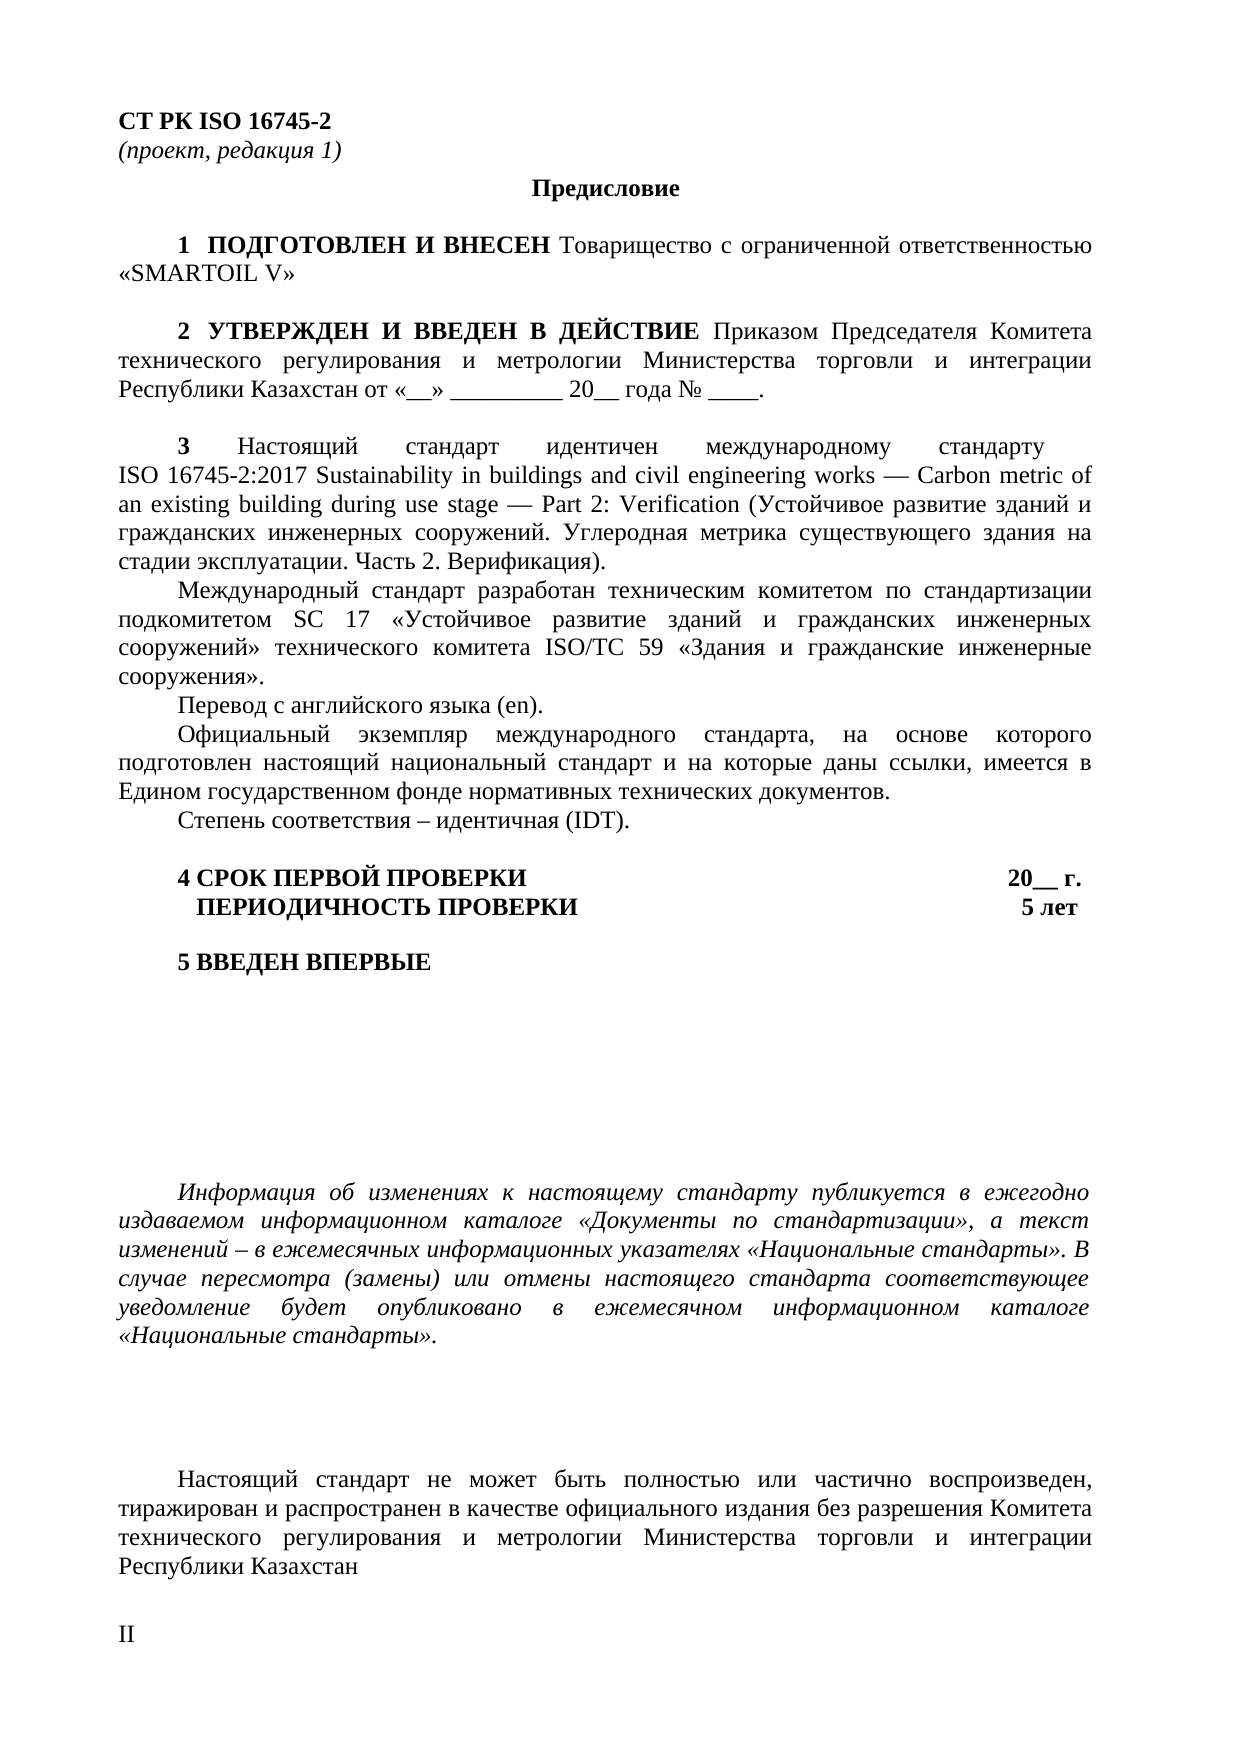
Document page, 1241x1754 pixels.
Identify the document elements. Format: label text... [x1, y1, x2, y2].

text Международный стандарт разработан техническим комитетом по стандартизации подкомитетом SC 17 «Устойчивое развитие зданий и гражданских инженерных сооружений» технического комитета ISO/TC 59 «Здания и гражданские инженерные сооружения». [118, 575, 1092, 690]
text 4 СРОК ПЕРВОЙ ПРОВЕРКИ 20__ г. [118, 863, 1092, 892]
text Перевод с английского языка (en). [118, 690, 1092, 719]
text 5 ВВЕДЕН ВПЕРВЫЕ [118, 947, 1092, 976]
text Предисловие [118, 173, 1093, 202]
text 3 Настоящий стандарт идентичен международному стандарту ISO 16745-2:2017 Sustainability in buildings and civil engineering works — Carbon metric of an existing building during use stage — Part 2: Verification (Устойчивое развитие зданий и гражданских инженерных сооружений. Углеродная метрика существующего здания на стадии эксплуатации. Часть 2. Верификация). [118, 431, 1092, 575]
text ПЕРИОДИЧНОСТЬ ПРОВЕРКИ 5 лет [118, 892, 1092, 921]
list ПОДГОТОВЛЕН И ВНЕСЕН Товарищество с ограниченной ответственностью «SMARTOIL V» [118, 230, 1092, 287]
text Настоящий стандарт не может быть полностью или частично воспроизведен, тиражирован и распространен в качестве официального издания без разрешения Комитета технического регулирования и метрологии Министерства торговли и интеграции Республики Казахстан [118, 1464, 1093, 1579]
list УТВЕРЖДЕН И ВВЕДЕН В ДЕЙСТВИЕ Приказом Председателя Комитета технического регулирования и метрологии Министерства торговли и интеграции Республики Казахстан от «__» _________ 20__ года № ____. [118, 316, 1092, 402]
text Информация об изменениях к настоящему стандарту публикуется в ежегодно издаваемом информационном каталоге «Документы по стандартизации», а текст изменений – в ежемесячных информационных указателях «Национальные стандарты». В случае пересмотра (замены) или отмены настоящего стандарта соответствующее уведомление будет опубликовано в ежемесячном информационном каталоге «Национальные стандарты». [118, 1177, 1092, 1349]
text Официальный экземпляр международного стандарта, на основе которого подготовлен настоящий национальный стандарт и на которые даны ссылки, имеется в Едином государственном фонде нормативных технических документов. [118, 719, 1092, 805]
text Степень соответствия – идентичная (IDT). [118, 805, 1092, 834]
